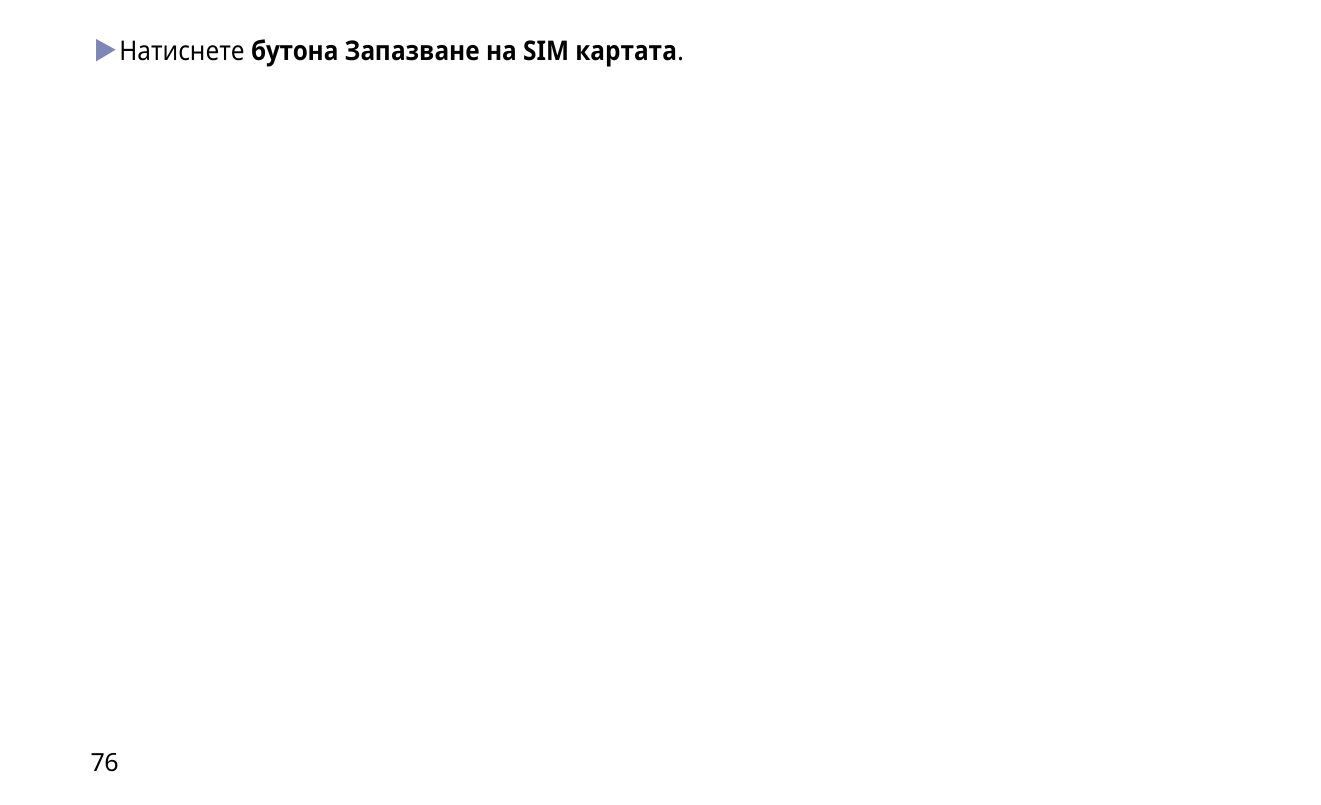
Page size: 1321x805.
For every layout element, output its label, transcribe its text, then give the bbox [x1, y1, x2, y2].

list Натиснете бутона Запазване на SIM картата. [93, 31, 1258, 68]
